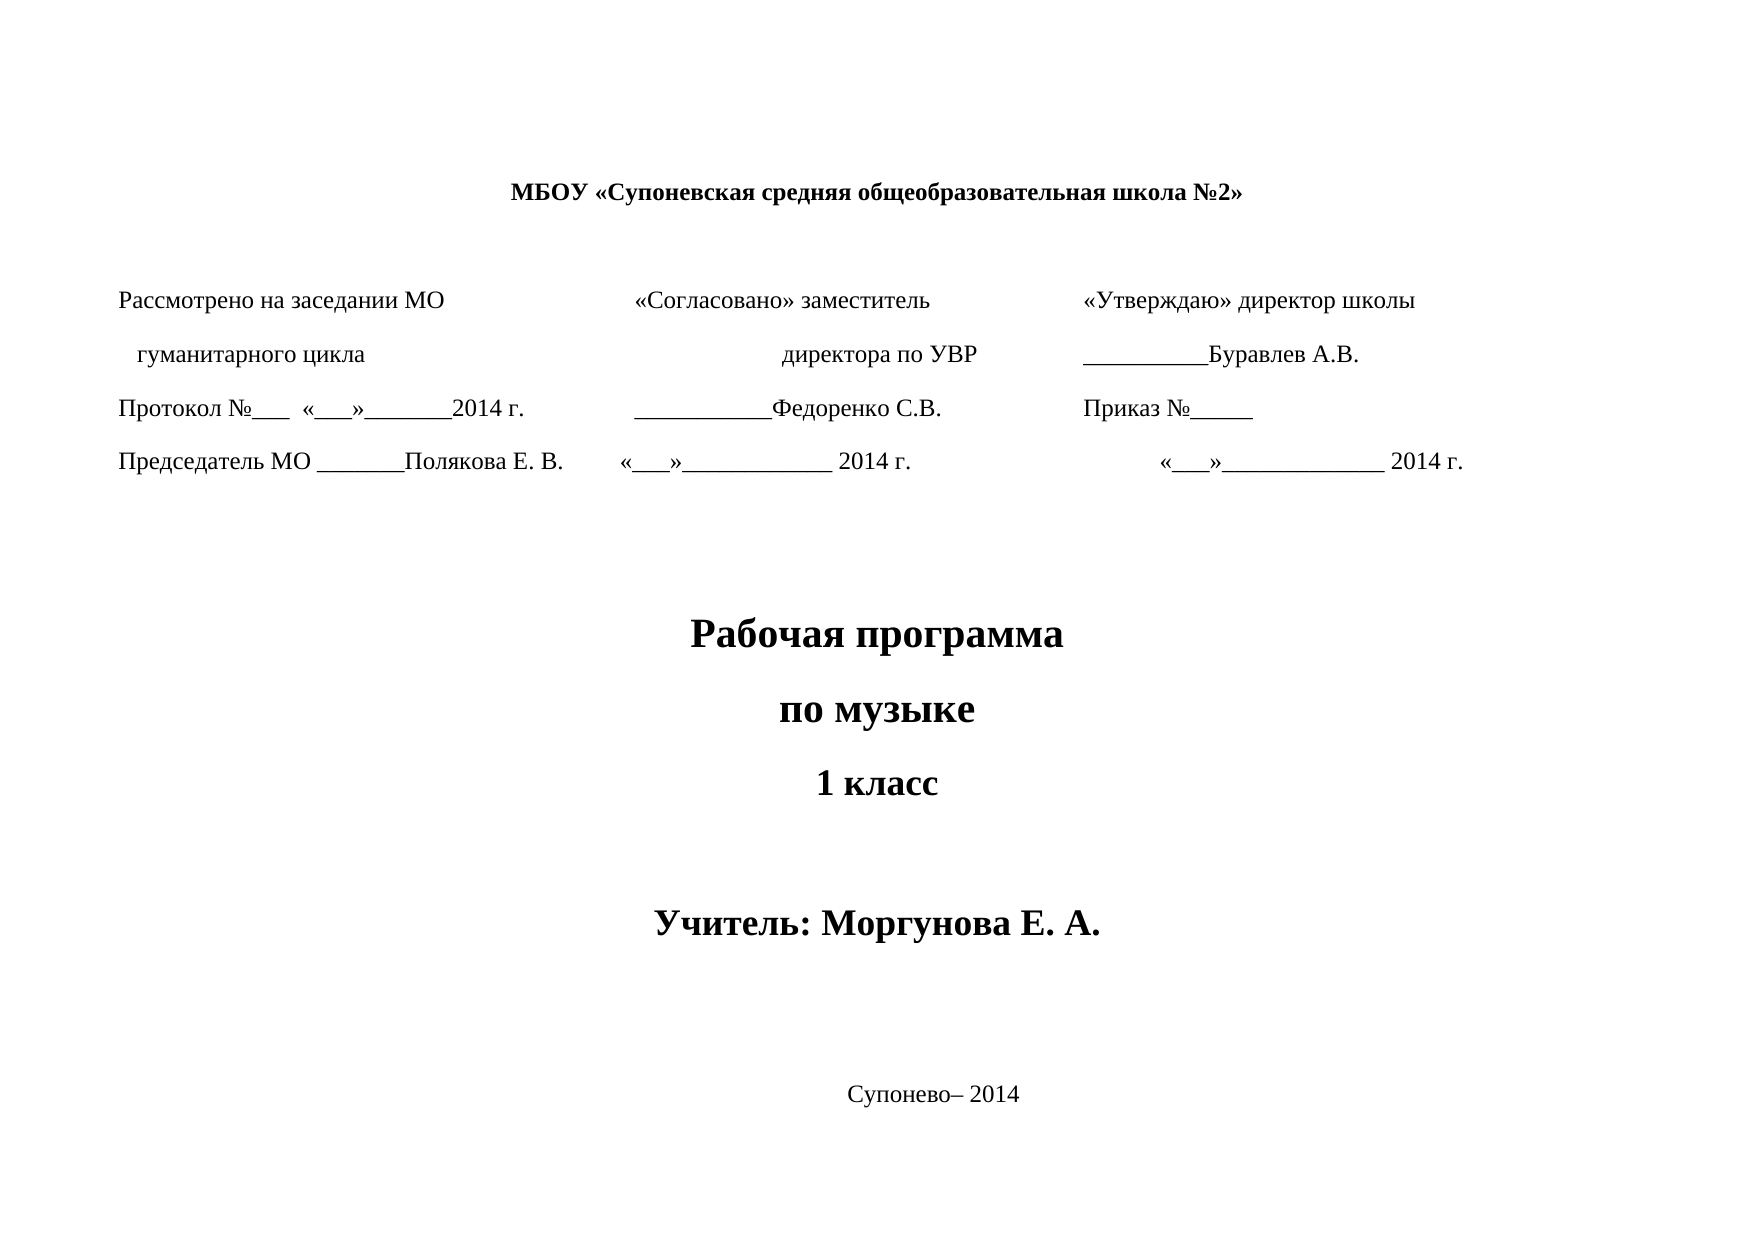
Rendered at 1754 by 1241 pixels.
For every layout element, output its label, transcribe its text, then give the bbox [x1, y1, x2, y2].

text Рассмотрено на заседании МО «Согласовано» заместитель «Утверждаю» директор школы [118, 285, 1636, 314]
text Протокол №___ «___»_______2014 г. ___________Федоренко С.В. Приказ №_____ [118, 393, 1636, 421]
text 1 класс [118, 760, 1636, 803]
list Супонево– 2014 [231, 1079, 1636, 1108]
text Председатель МО _______Полякова Е. В. «___»____________ 2014 г. «___»_____________ 2014 г. [118, 446, 1636, 475]
text МБОУ «Супоневская средняя общеобразовательная школа №2» [118, 177, 1636, 206]
text гуманитарного цикла директора по УВР __________Буравлев А.В. [118, 339, 1636, 367]
text Рабочая программа [118, 608, 1636, 656]
text по музыке [118, 684, 1636, 732]
text Учитель: Моргунова Е. А. [118, 901, 1636, 944]
